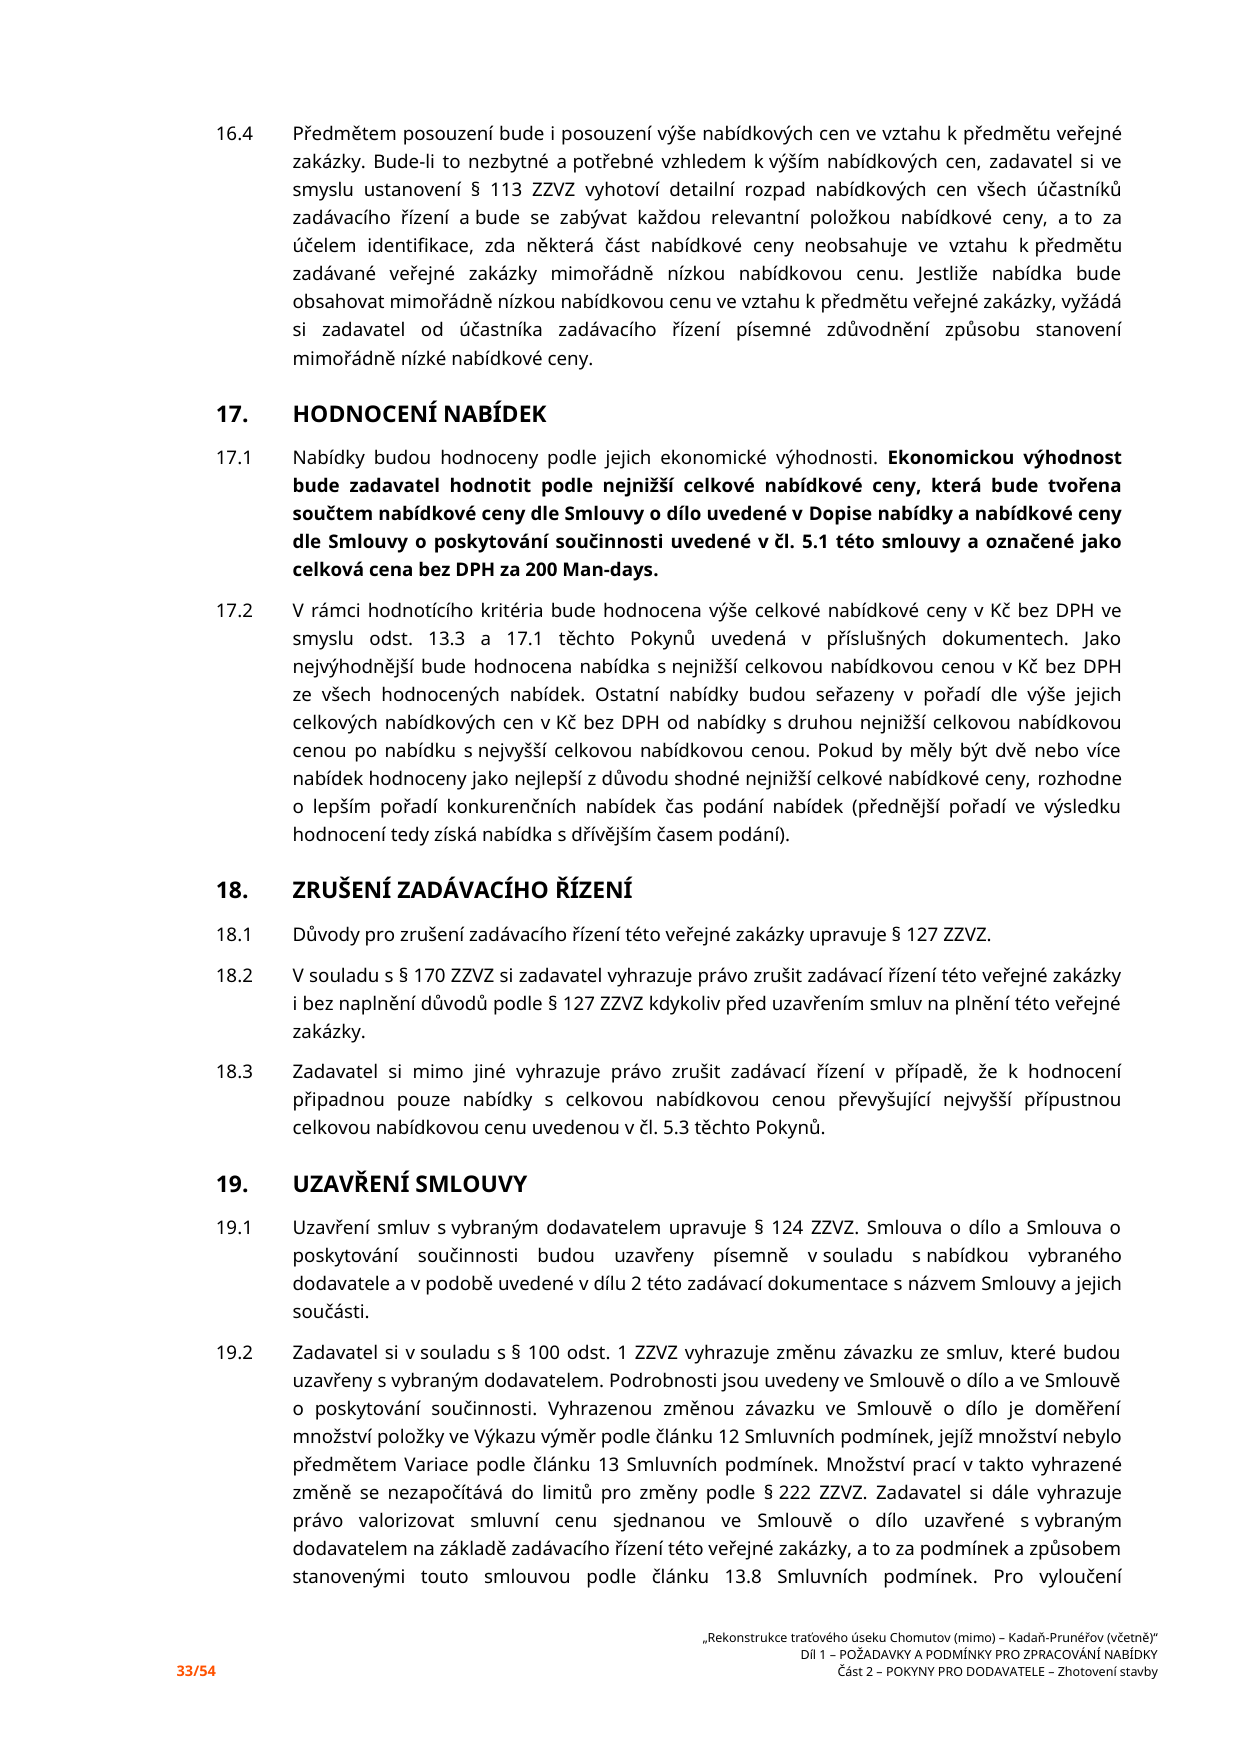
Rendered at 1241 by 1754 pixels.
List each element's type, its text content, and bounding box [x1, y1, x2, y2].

text HODNOCENÍ NABÍDEK [216, 398, 1122, 429]
text Nabídky budou hodnoceny podle jejich ekonomické výhodnosti. Ekonomickou výhodnost bude zadavatel hodnotit podle nejnižší celkové nabídkové ceny, která bude tvořena součtem nabídkové ceny dle Smlouvy o dílo uvedené v Dopise nabídky a nabídkové ceny dle Smlouvy o poskytování součinnosti uvedené v čl. 5.1 této smlouvy a označené jako celková cena bez DPH za 200 Man-days. [216, 445, 1122, 582]
text Předmětem posouzení bude i posouzení výše nabídkových cen ve vztahu k předmětu veřejné zakázky. Bude-li to nezbytné a potřebné vzhledem k výším nabídkových cen, zadavatel si ve smyslu ustanovení § 113 ZZVZ vyhotoví detailní rozpad nabídkových cen všech účastníků zadávacího řízení a bude se zabývat každou relevantní položkou nabídkové ceny, a to za účelem identifikace, zda některá část nabídkové ceny neobsahuje ve vztahu k předmětu zadávané veřejné zakázky mimořádně nízkou nabídkovou cenu. Jestliže nabídka bude obsahovat mimořádně nízkou nabídkovou cenu ve vztahu k předmětu veřejné zakázky, vyžádá si zadavatel od účastníka zadávacího řízení písemné zdůvodnění způsobu stanovení mimořádně nízké nabídkové ceny. [216, 121, 1122, 370]
text V souladu s § 170 ZZVZ si zadavatel vyhrazuje právo zrušit zadávací řízení této veřejné zakázky i bez naplnění důvodů podle § 127 ZZVZ kdykoliv před uzavřením smluv na plnění této veřejné zakázky. [216, 962, 1122, 1043]
text UZAVŘENÍ SMLOUVY [216, 1167, 1122, 1199]
text Uzavření smluv s vybraným dodavatelem upravuje § 124 ZZVZ. Smlouva o dílo a Smlouva o poskytování součinnosti budou uzavřeny písemně v souladu s nabídkou vybraného dodavatele a v podobě uvedené v dílu 2 této zadávací dokumentace s názvem Smlouvy a jejich součásti. [216, 1214, 1122, 1324]
text V rámci hodnotícího kritéria bude hodnocena výše celkové nabídkové ceny v Kč bez DPH ve smyslu odst. 13.3 a 17.1 těchto Pokynů uvedená v příslušných dokumentech. Jako nejvýhodnější bude hodnocena nabídka s nejnižší celkovou nabídkovou cenou v Kč bez DPH ze všech hodnocených nabídek. Ostatní nabídky budou seřazeny v pořadí dle výše jejich celkových nabídkových cen v Kč bez DPH od nabídky s druhou nejnižší celkovou nabídkovou cenou po nabídku s nejvyšší celkovou nabídkovou cenou. Pokud by měly být dvě nebo více nabídek hodnoceny jako nejlepší z důvodu shodné nejnižší celkové nabídkové ceny, rozhodne o lepším pořadí konkurenčních nabídek čas podání nabídek (přednější pořadí ve výsledku hodnocení tedy získá nabídka s dřívějším časem podání). [216, 597, 1122, 847]
text ZRUŠENÍ ZADÁVACÍHO ŘÍZENÍ [216, 874, 1122, 906]
text Důvody pro zrušení zadávacího řízení této veřejné zakázky upravuje § 127 ZZVZ. [216, 921, 1122, 947]
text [216, 1339, 1122, 1589]
text Zadavatel si mimo jiné vyhrazuje právo zrušit zadávací řízení v případě, že k hodnocení připadnou pouze nabídky s celkovou nabídkovou cenou převyšující nejvyšší přípustnou celkovou nabídkovou cenu uvedenou v čl. 5.3 těchto Pokynů. [216, 1058, 1122, 1140]
